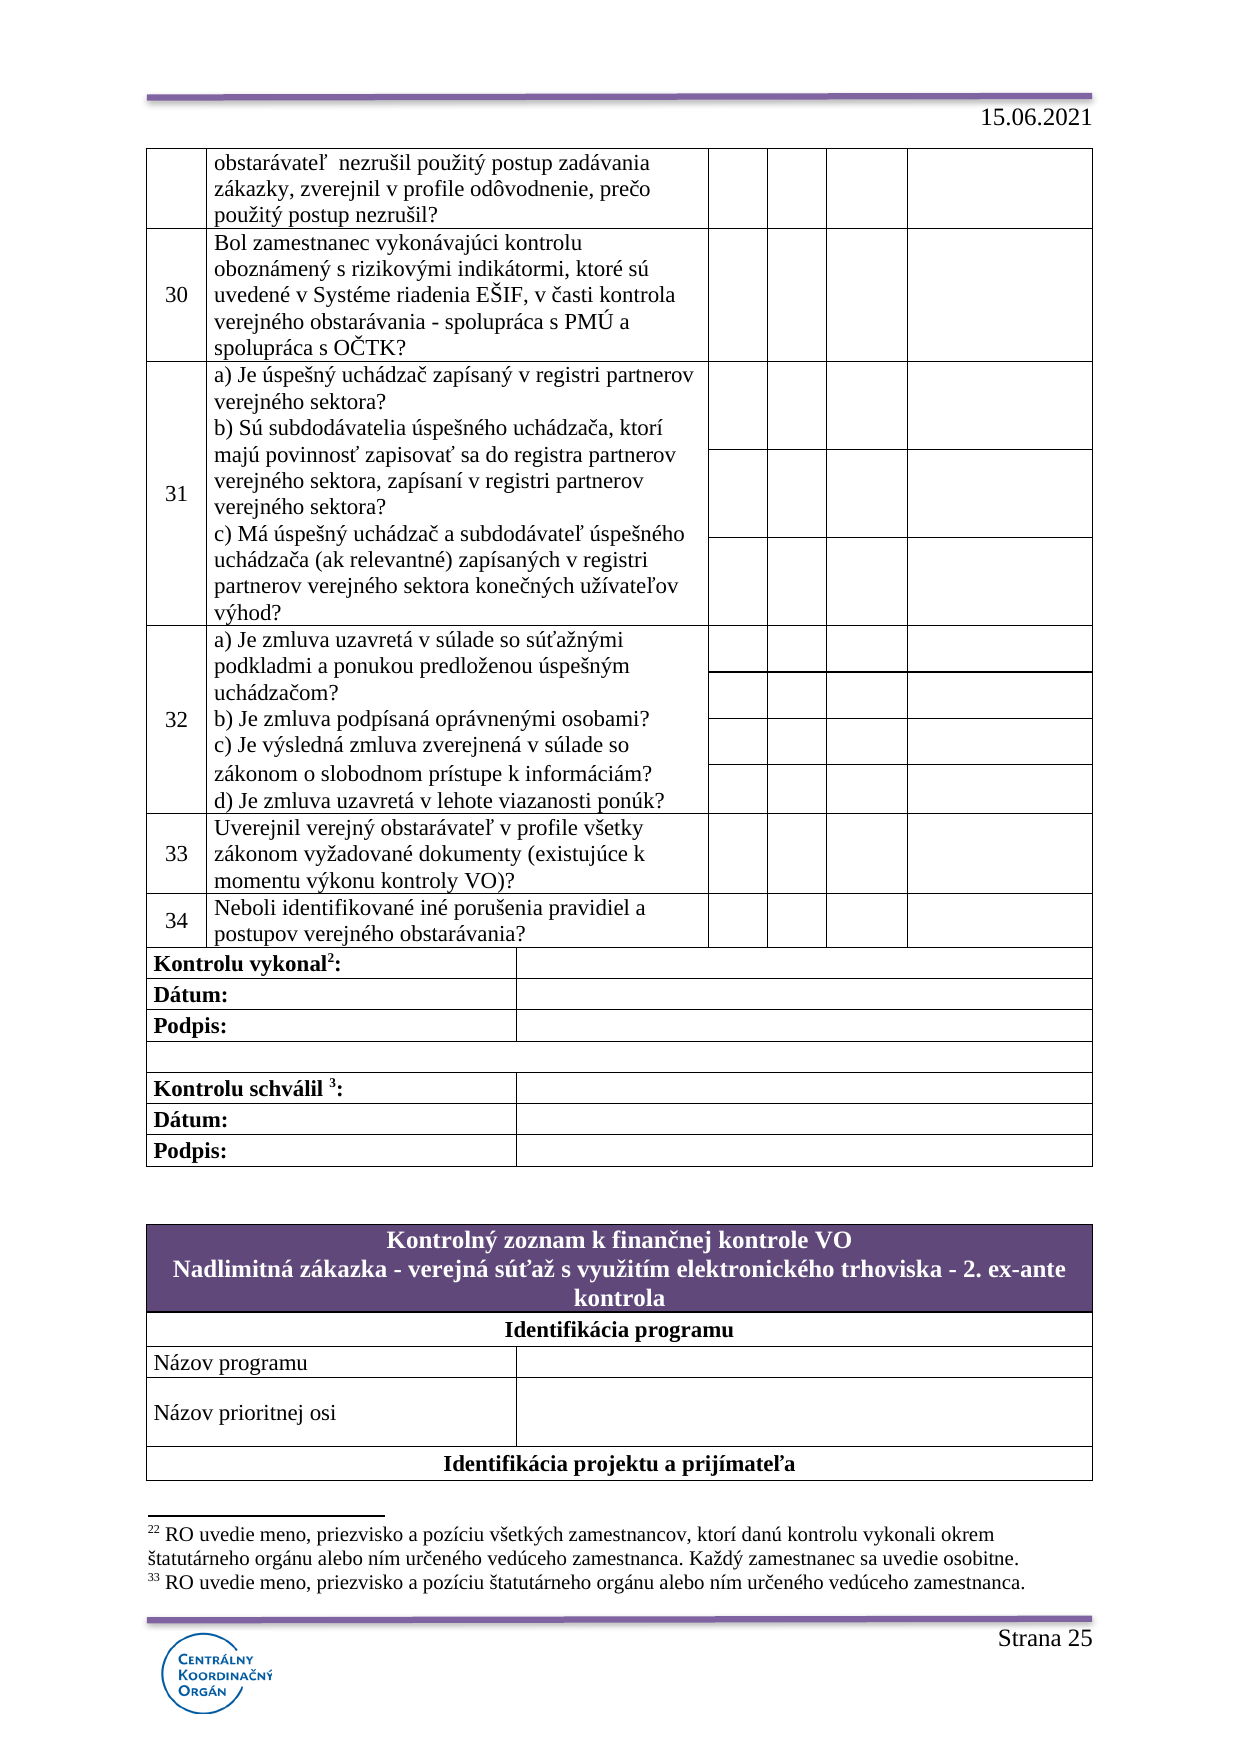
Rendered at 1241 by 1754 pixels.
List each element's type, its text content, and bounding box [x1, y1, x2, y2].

table_cell [827, 362, 907, 448]
table_cell [147, 1042, 1092, 1072]
table_cell [827, 719, 907, 763]
table_cell [827, 538, 907, 625]
table_cell Názov prioritnej osi [147, 1378, 516, 1446]
table_cell 30 [147, 229, 206, 361]
table_cell 31 [147, 362, 206, 625]
table_cell 32 [147, 626, 206, 813]
table_cell [827, 626, 907, 671]
table_cell [709, 719, 767, 763]
table_cell Bol zamestnanec vykonávajúci kontrolu oboznámený s rizikovými indikátormi, ktoré sú uvedené v Systéme riadenia EŠIF, v časti kontrola verejného obstarávania - spolupráca s PMÚ a spolupráca s OČTK? [207, 229, 708, 361]
table_cell [709, 149, 767, 228]
table_cell [908, 538, 1092, 625]
table_cell [709, 538, 767, 625]
table_cell [827, 814, 907, 893]
table_cell Dátum: [147, 1104, 516, 1134]
table_cell [908, 765, 1092, 813]
table_cell [709, 626, 767, 671]
table_cell Kontrolu vykonal2: [147, 948, 516, 978]
table_cell Uverejnil verejný obstarávateľ v profile všetky zákonom vyžadované dokumenty (existujúce k momentu výkonu kontroly VO)? [207, 814, 708, 893]
table_cell [768, 626, 826, 671]
table_cell Podpis: [147, 1135, 516, 1166]
table_cell [908, 362, 1092, 448]
table_cell [768, 894, 826, 947]
table_cell [709, 765, 767, 813]
table_cell [908, 894, 1092, 947]
table_cell Identifikácia programu [147, 1313, 1092, 1346]
table_cell [908, 450, 1092, 537]
table_cell [709, 450, 767, 537]
table_cell [908, 149, 1092, 228]
table_cell [517, 1135, 1092, 1166]
table_cell [908, 673, 1092, 717]
table_cell [768, 450, 826, 537]
table_cell [908, 814, 1092, 893]
table_cell 33 [147, 814, 206, 893]
table_cell Kontrolu schválil 3: [147, 1073, 516, 1103]
table_header Kontrolný zoznam k finančnej kontrole VO Nadlimitná zákazka - verejná súťaž s využitím elektronického trhoviska - 2. ex-ante kontrola [147, 1225, 1092, 1311]
table_cell [517, 979, 1092, 1009]
table_cell [827, 673, 907, 717]
table_cell Dátum: [147, 979, 516, 1009]
table_cell [827, 765, 907, 813]
table_cell [768, 765, 826, 813]
table_cell [768, 719, 826, 763]
table_cell [827, 149, 907, 228]
table_cell [517, 1073, 1092, 1103]
table_cell [908, 626, 1092, 671]
table_cell [768, 538, 826, 625]
table_cell [517, 1378, 1092, 1446]
table_cell [709, 814, 767, 893]
table_cell [768, 149, 826, 228]
table_cell [709, 894, 767, 947]
table_cell [768, 362, 826, 448]
table_cell [908, 229, 1092, 361]
table_cell Identifikácia projektu a prijímateľa [147, 1447, 1092, 1480]
table_cell [517, 1010, 1092, 1041]
table_cell Neboli identifikované iné porušenia pravidiel a postupov verejného obstarávania? [207, 894, 708, 947]
table_cell [709, 362, 767, 448]
table_cell [827, 229, 907, 361]
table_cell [207, 149, 708, 228]
table_cell [768, 673, 826, 717]
table_cell [517, 1104, 1092, 1134]
table_cell [908, 719, 1092, 763]
table_cell Názov programu [147, 1347, 516, 1377]
table_cell [517, 1347, 1092, 1377]
table_cell [827, 450, 907, 537]
table_cell Podpis: [147, 1010, 516, 1041]
table_cell a) Je úspešný uchádzač zapísaný v registri partnerov verejného sektora? b) Sú subdodávatelia úspešného uchádzača, ktorí majú povinnosť zapisovať sa do registra partnerov verejného sektora, zapísaní v registri partnerov verejného sektora? c) Má úspešný uchádzač a subdodávateľ úspešného uchádzača (ak relevantné) zapísaných v registri partnerov verejného sektora konečných užívateľov výhod? [207, 362, 708, 625]
picture [159, 1631, 272, 1713]
table_cell [709, 229, 767, 361]
table_cell [827, 894, 907, 947]
table_cell [768, 814, 826, 893]
table_cell [768, 229, 826, 361]
table_cell 29 [147, 149, 206, 228]
table_cell [517, 948, 1092, 978]
table_cell 34 [147, 894, 206, 947]
table_cell [709, 673, 767, 717]
table_cell a) Je zmluva uzavretá v súlade so súťažnými podkladmi a ponukou predloženou úspešným uchádzačom? b) Je zmluva podpísaná oprávnenými osobami? c) Je výsledná zmluva zverejnená v súlade so zákonom o slobodnom prístupe k informáciám? d) Je zmluva uzavretá v lehote viazanosti ponúk? [207, 626, 708, 813]
